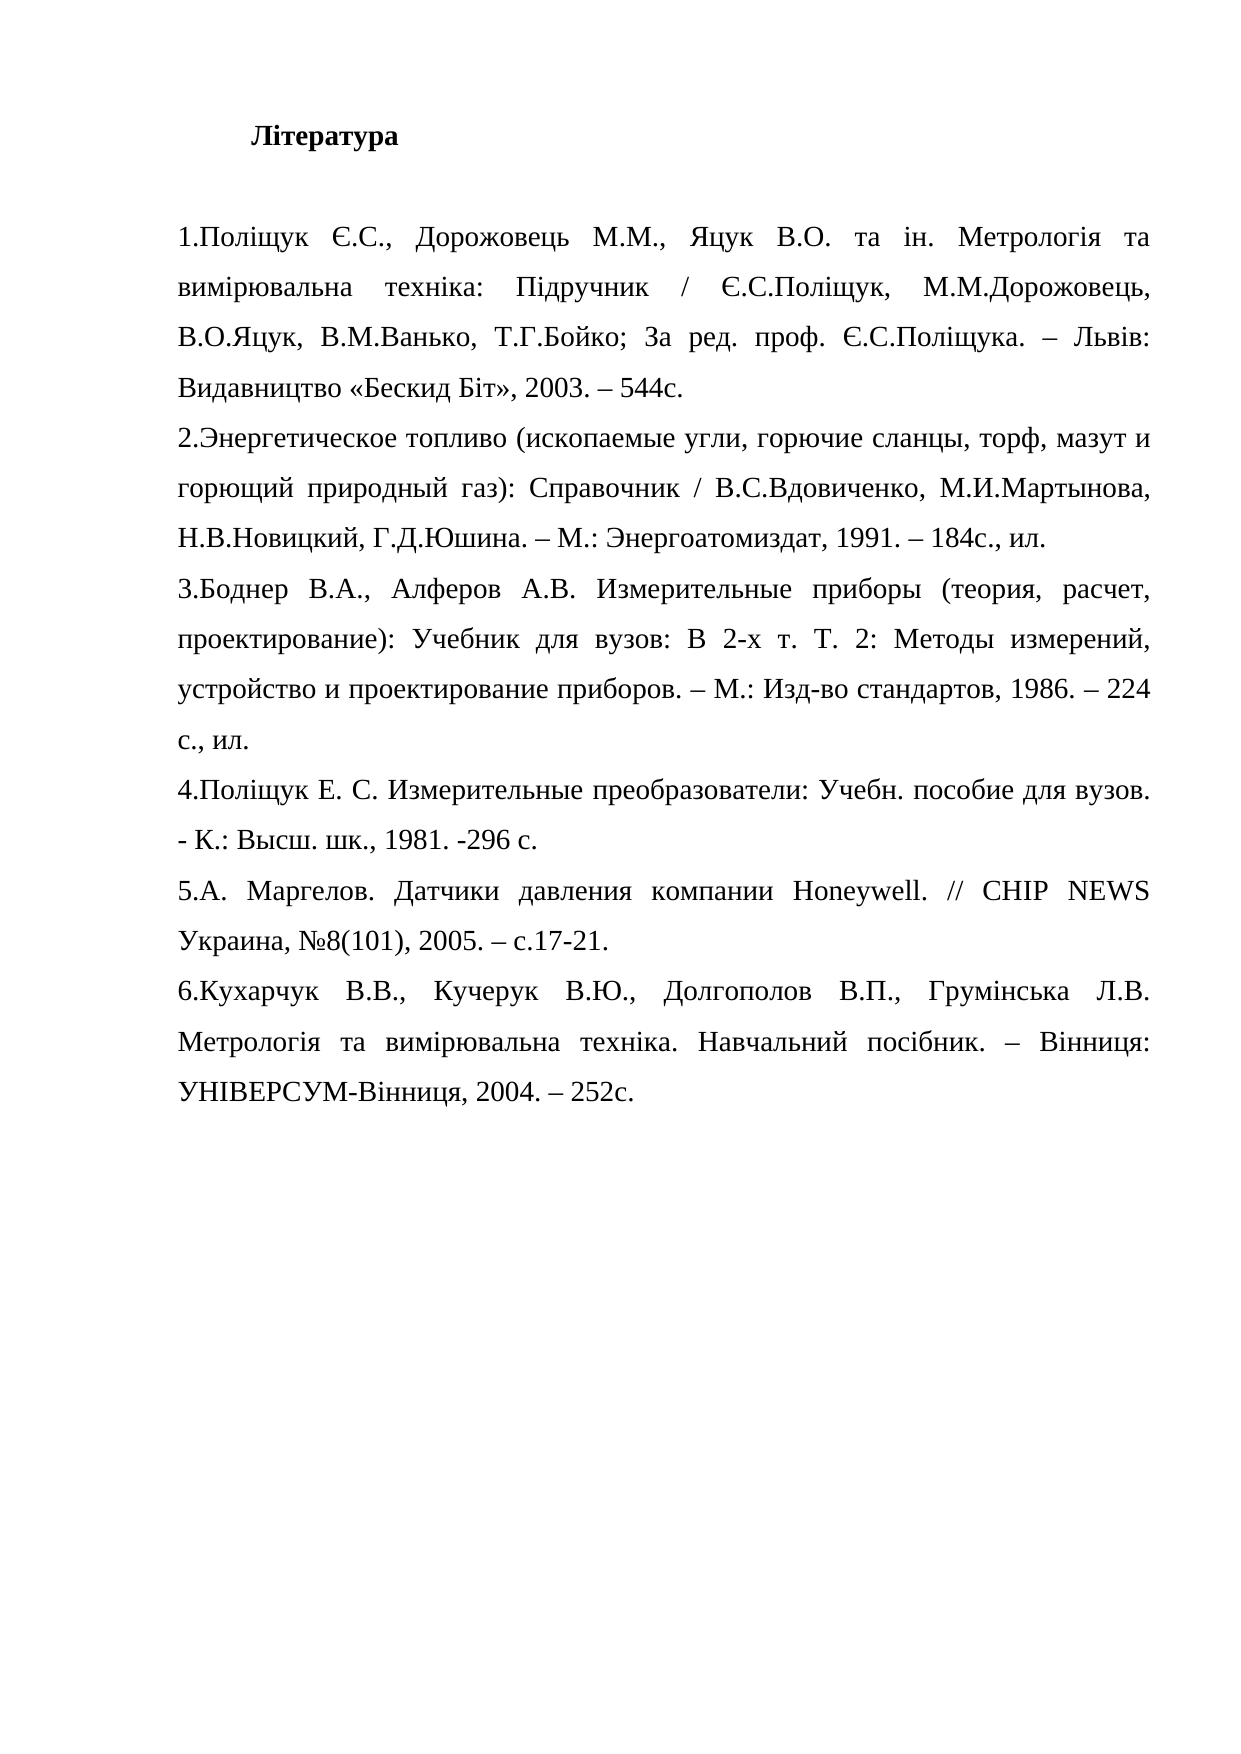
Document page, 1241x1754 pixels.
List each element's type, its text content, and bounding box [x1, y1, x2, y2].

list А. Маргелов. Датчики давления компании Honeywell. // CHIP NEWS Украина, №8(101), 2005. – с.17-21. [177, 873, 1152, 957]
list Боднер В.А., Алферов А.В. Измерительные приборы (теория, расчет, проектирование): Учебник для вузов: В 2-х т. Т. 2: Методы измерений, устройство и проектирование приборов. – М.: Изд-во стандартов, 1986. – 224 с., ил. [177, 571, 1152, 755]
list Поліщук Е. С. Измерительные преобразователи: Учебн. пособие для вузов. - К.: Высш. шк., 1981. -296 с. [177, 772, 1152, 856]
list Энергетическое топливо (ископаемые угли, горючие сланцы, торф, мазут и горющий природный газ): Справочник / В.С.Вдовиченко, М.И.Мартынова, Н.В.Новицкий, Г.Д.Юшина. – М.: Энергоатомиздат, 1991. – 184с., ил. [177, 420, 1152, 554]
list Поліщук Є.С., Дорожовець М.М., Яцук В.О. та ін. Метрологія та вимірювальна техніка: Підручник / Є.С.Поліщук, М.М.Дорожовець, В.О.Яцук, В.М.Ванько, Т.Г.Бойко; За ред. проф. Є.С.Поліщука. – Львів: Видавництво «Бескид Біт», 2003. – 544с. [177, 219, 1152, 403]
text Література [177, 118, 1152, 152]
list Кухарчук В.В., Кучерук В.Ю., Долгополов В.П., Грумінська Л.В. Метрологія та вимірювальна техніка. Навчальний посібник. – Вінниця: УНІВЕРСУМ-Вінниця, 2004. – 252с. [177, 973, 1152, 1108]
